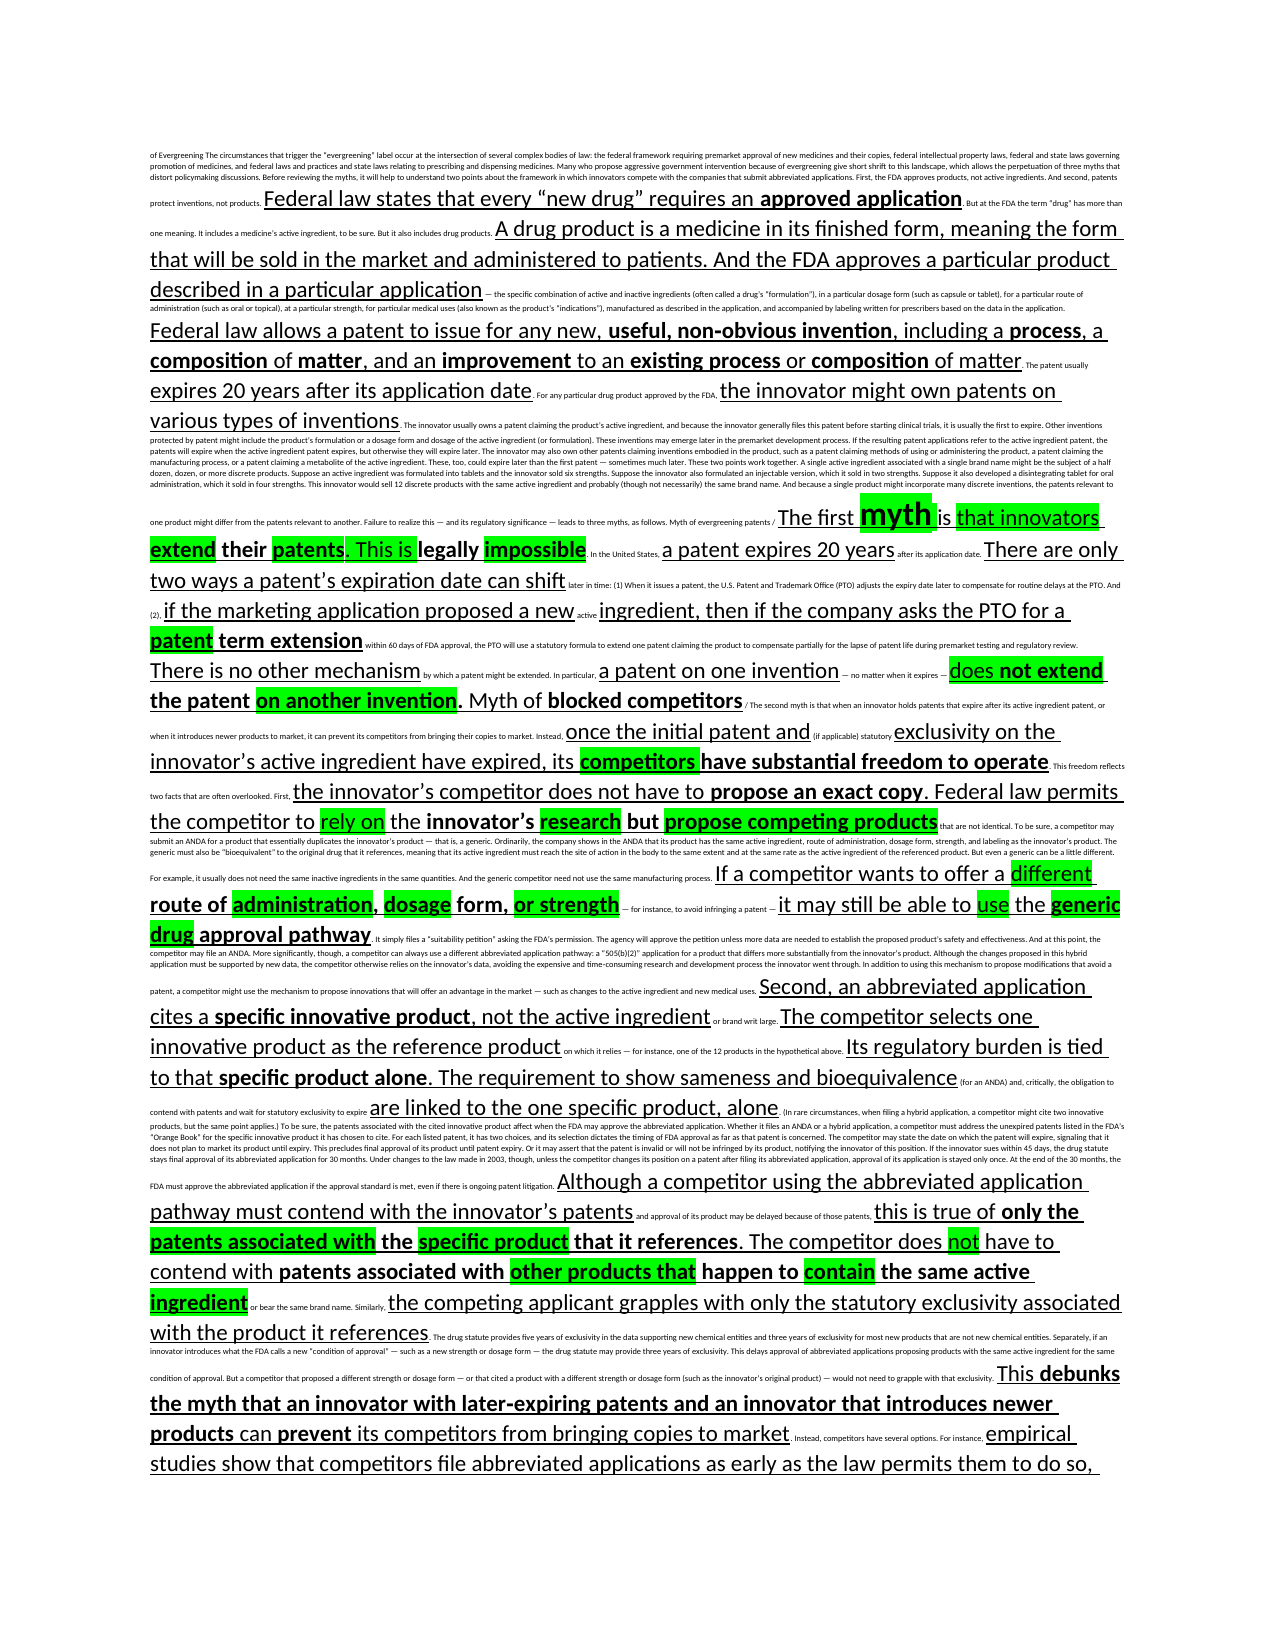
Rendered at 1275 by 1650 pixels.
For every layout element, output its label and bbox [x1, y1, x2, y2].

text [150, 150, 1125, 1478]
